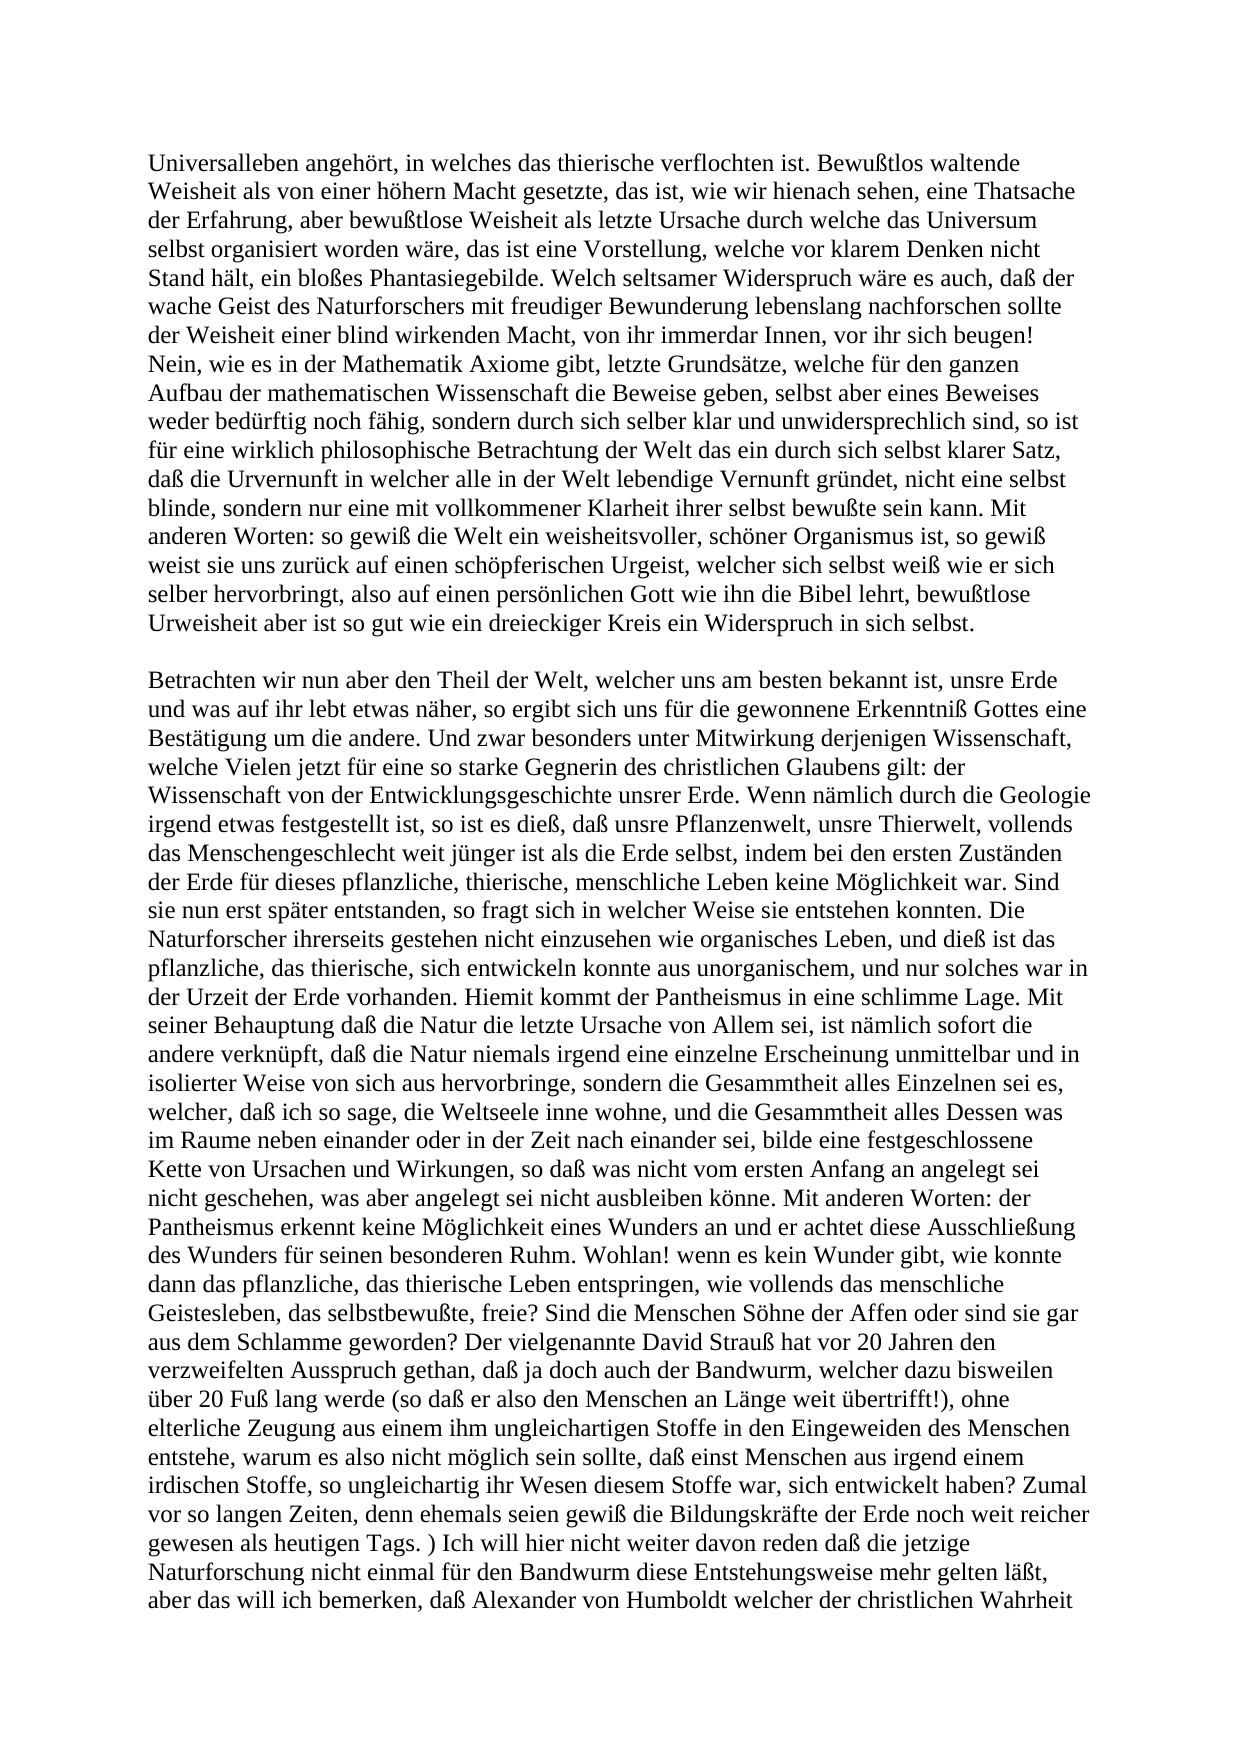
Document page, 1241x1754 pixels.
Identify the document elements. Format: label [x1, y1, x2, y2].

text [148, 148, 1093, 636]
text [148, 666, 1093, 1614]
